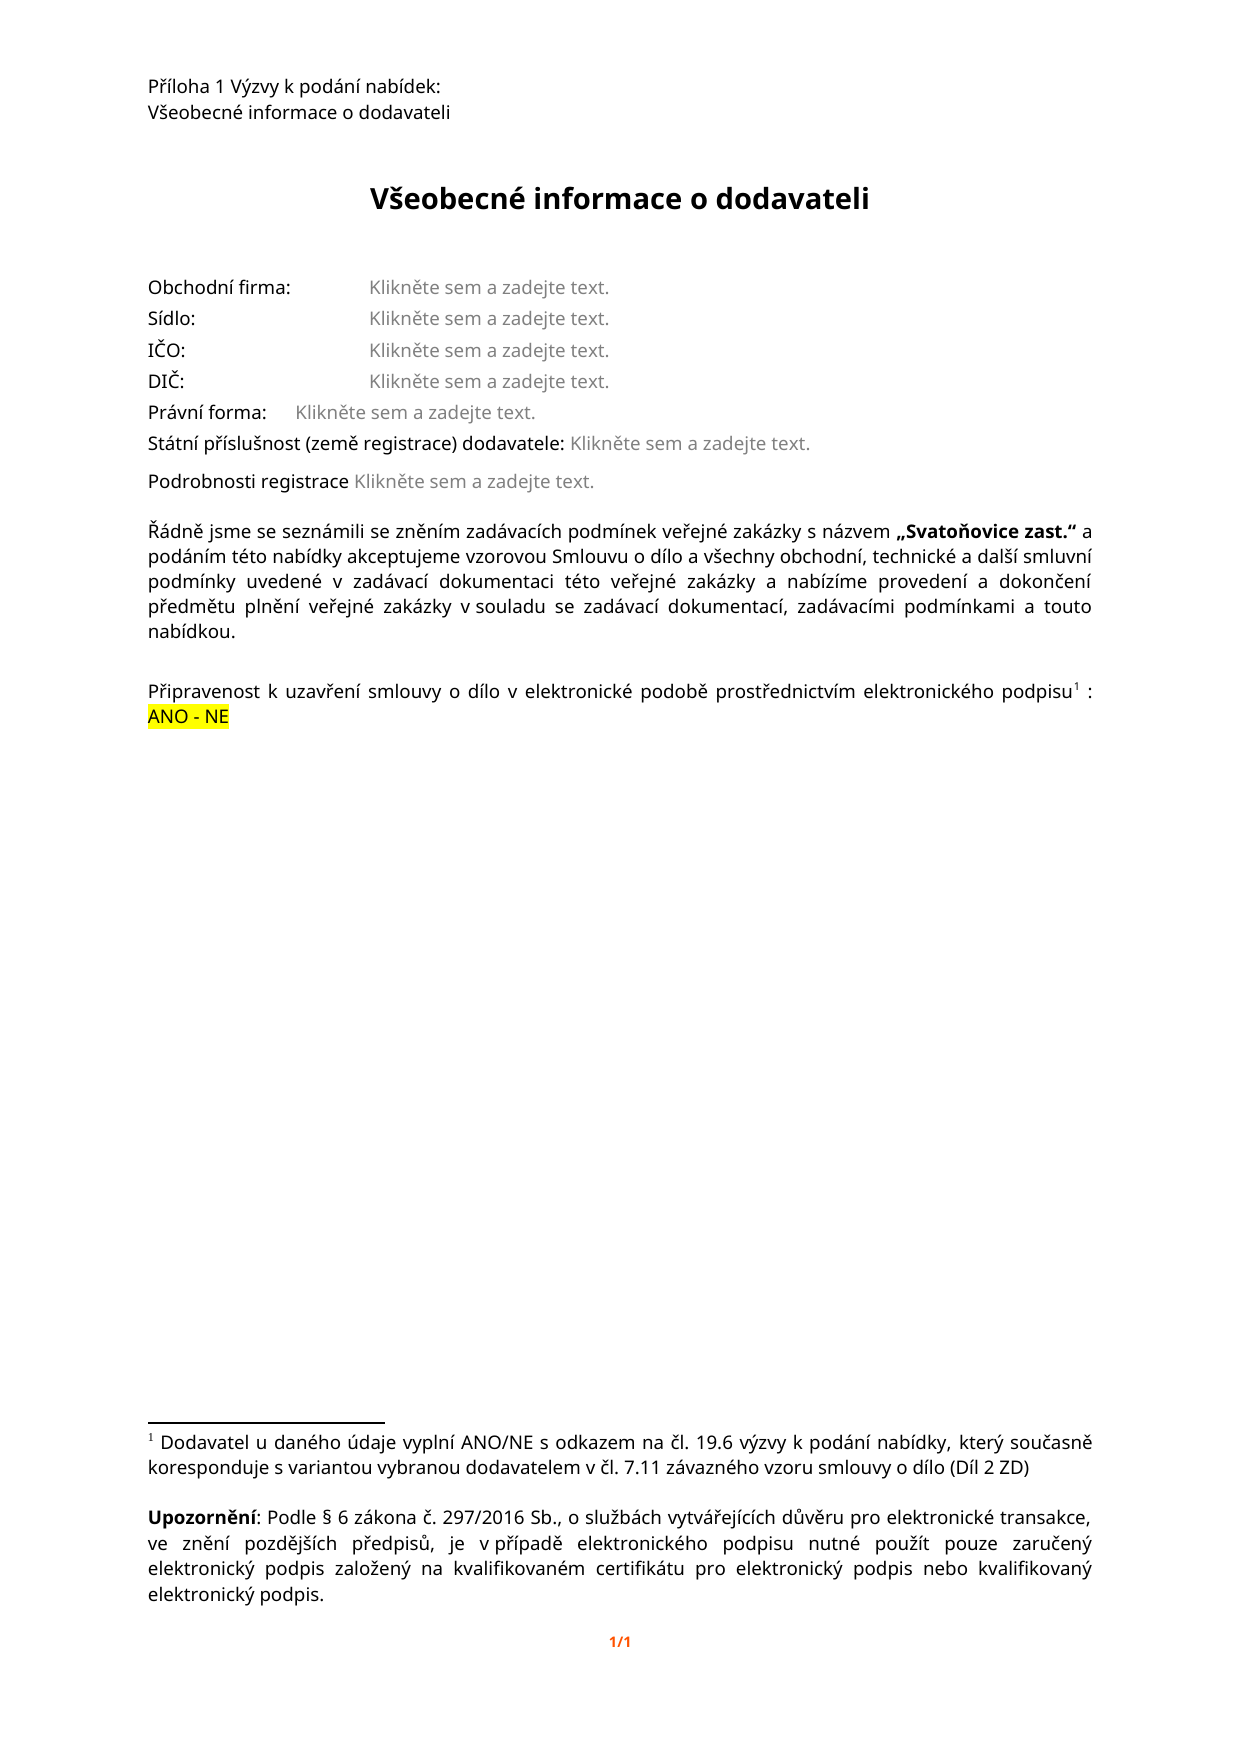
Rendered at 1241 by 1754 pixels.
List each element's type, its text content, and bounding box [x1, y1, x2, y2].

title Všeobecné informace o dodavateli [148, 178, 1093, 218]
text Obchodní firma: [148, 274, 1093, 299]
text IČO: [148, 337, 1093, 362]
text Sídlo: [148, 306, 1093, 331]
text Řádně jsme se seznámili se zněním zadávacích podmínek veřejné zakázky s názvem „Svatoňovice zast.“ a podáním této nabídky akceptujeme vzorovou Smlouvu o dílo a všechny obchodní, technické a další smluvní podmínky uvedené v zadávací dokumentaci této veřejné zakázky a nabízíme provedení a dokončení předmětu plnění veřejné zakázky v souladu se zadávací dokumentací, zadávacími podmínkami a touto nabídkou. [148, 518, 1093, 643]
text Podrobnosti registrace [148, 468, 1093, 493]
text Právní forma: [148, 399, 1093, 424]
text DIČ: [148, 368, 1093, 393]
text Státní příslušnost (země registrace) dodavatele: [148, 431, 1093, 456]
text Připravenost k uzavření smlouvy o dílo v elektronické podobě prostřednictvím elektronického podpisu1 : [148, 678, 1093, 729]
